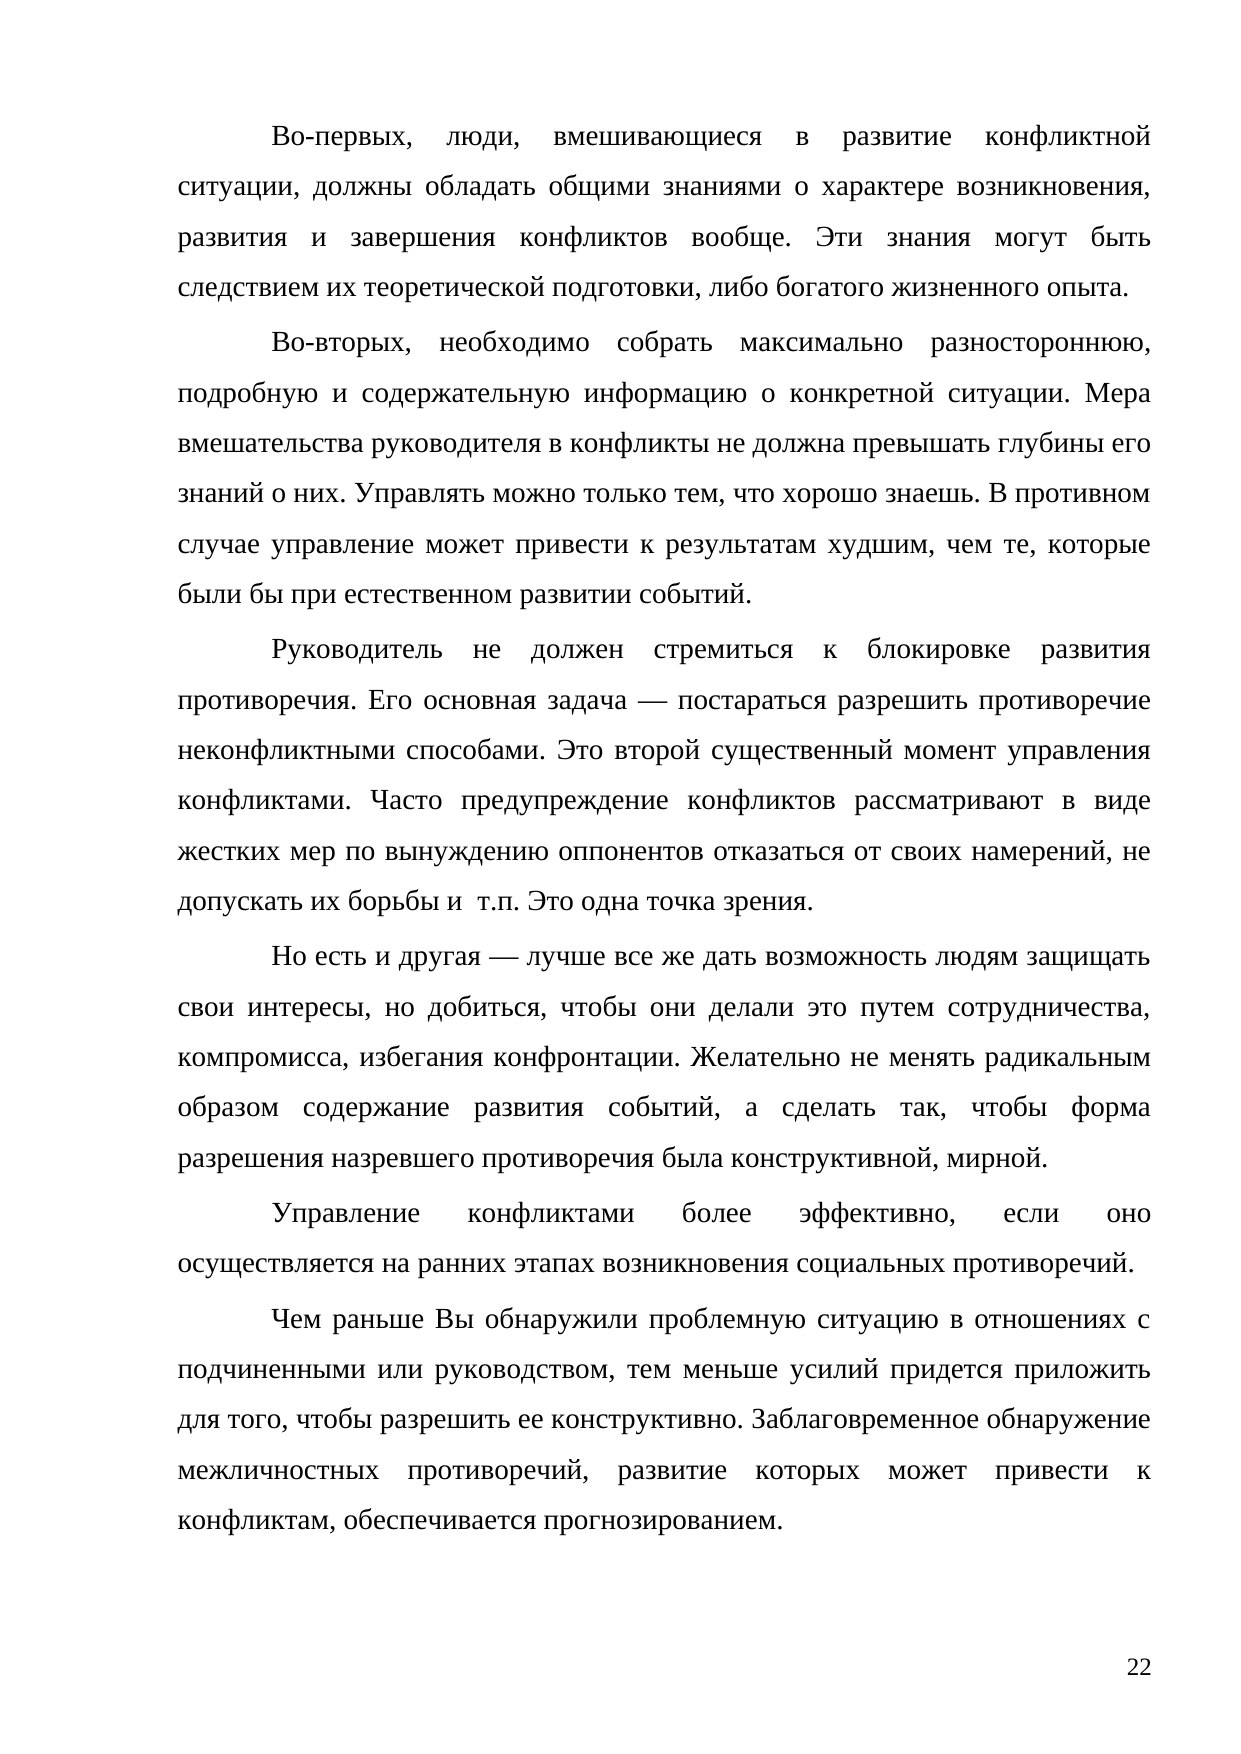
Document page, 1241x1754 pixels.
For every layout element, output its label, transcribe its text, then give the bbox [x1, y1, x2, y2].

text Руководитель не должен стремиться к блокировке развития противоречия. Его основная задача — постараться разрешить противоречие неконфликтными способами. Это второй существенный момент управления конфликтами. Часто предупреждение конфликтов рассматривают в виде жестких мер по вынуждению оппонентов отказаться от своих намерений, не допускать их борьбы и т.п. Это одна точка зрения. [177, 631, 1152, 917]
text Во-первых, люди, вмешивающиеся в развитие конфликтной ситуации, должны обладать общими знаниями о характере возникновения, развития и завершения конфликтов вообще. Эти знания могут быть следствием их теоретической подготовки, либо богатого жизненного опыта. [177, 118, 1152, 303]
text Но есть и другая — лучше все же дать возможность людям защищать свои интересы, но добиться, чтобы они делали это путем сотрудничества, компромисса, избегания конфронтации. Желательно не менять радикальным образом содержание развития событий, а сделать так, чтобы форма разрешения назревшего противоречия была конструктивной, мирной. [177, 938, 1152, 1173]
text Управление конфликтами более эффективно, если оно осуществляется на ранних этапах возникновения социальных противоречий. [177, 1195, 1152, 1279]
text Во-вторых, необходимо собрать максимально разностороннюю, подробную и содержательную информацию о конкретной ситуации. Мера вмешательства руководителя в конфликты не должна превышать глубины его знаний о них. Управлять можно только тем, что хорошо знаешь. В противном случае управление может привести к результатам худшим, чем те, которые были бы при естественном развитии событий. [177, 324, 1152, 609]
text Чем раньше Вы обнаружили проблемную ситуацию в отношениях с подчиненными или руководством, тем меньше усилий придется приложить для того, чтобы разрешить ее конструктивно. Заблаговременное обнаружение межличностных противоречий, развитие которых может привести к конфликтам, обеспечивается прогнозированием. [177, 1301, 1152, 1536]
